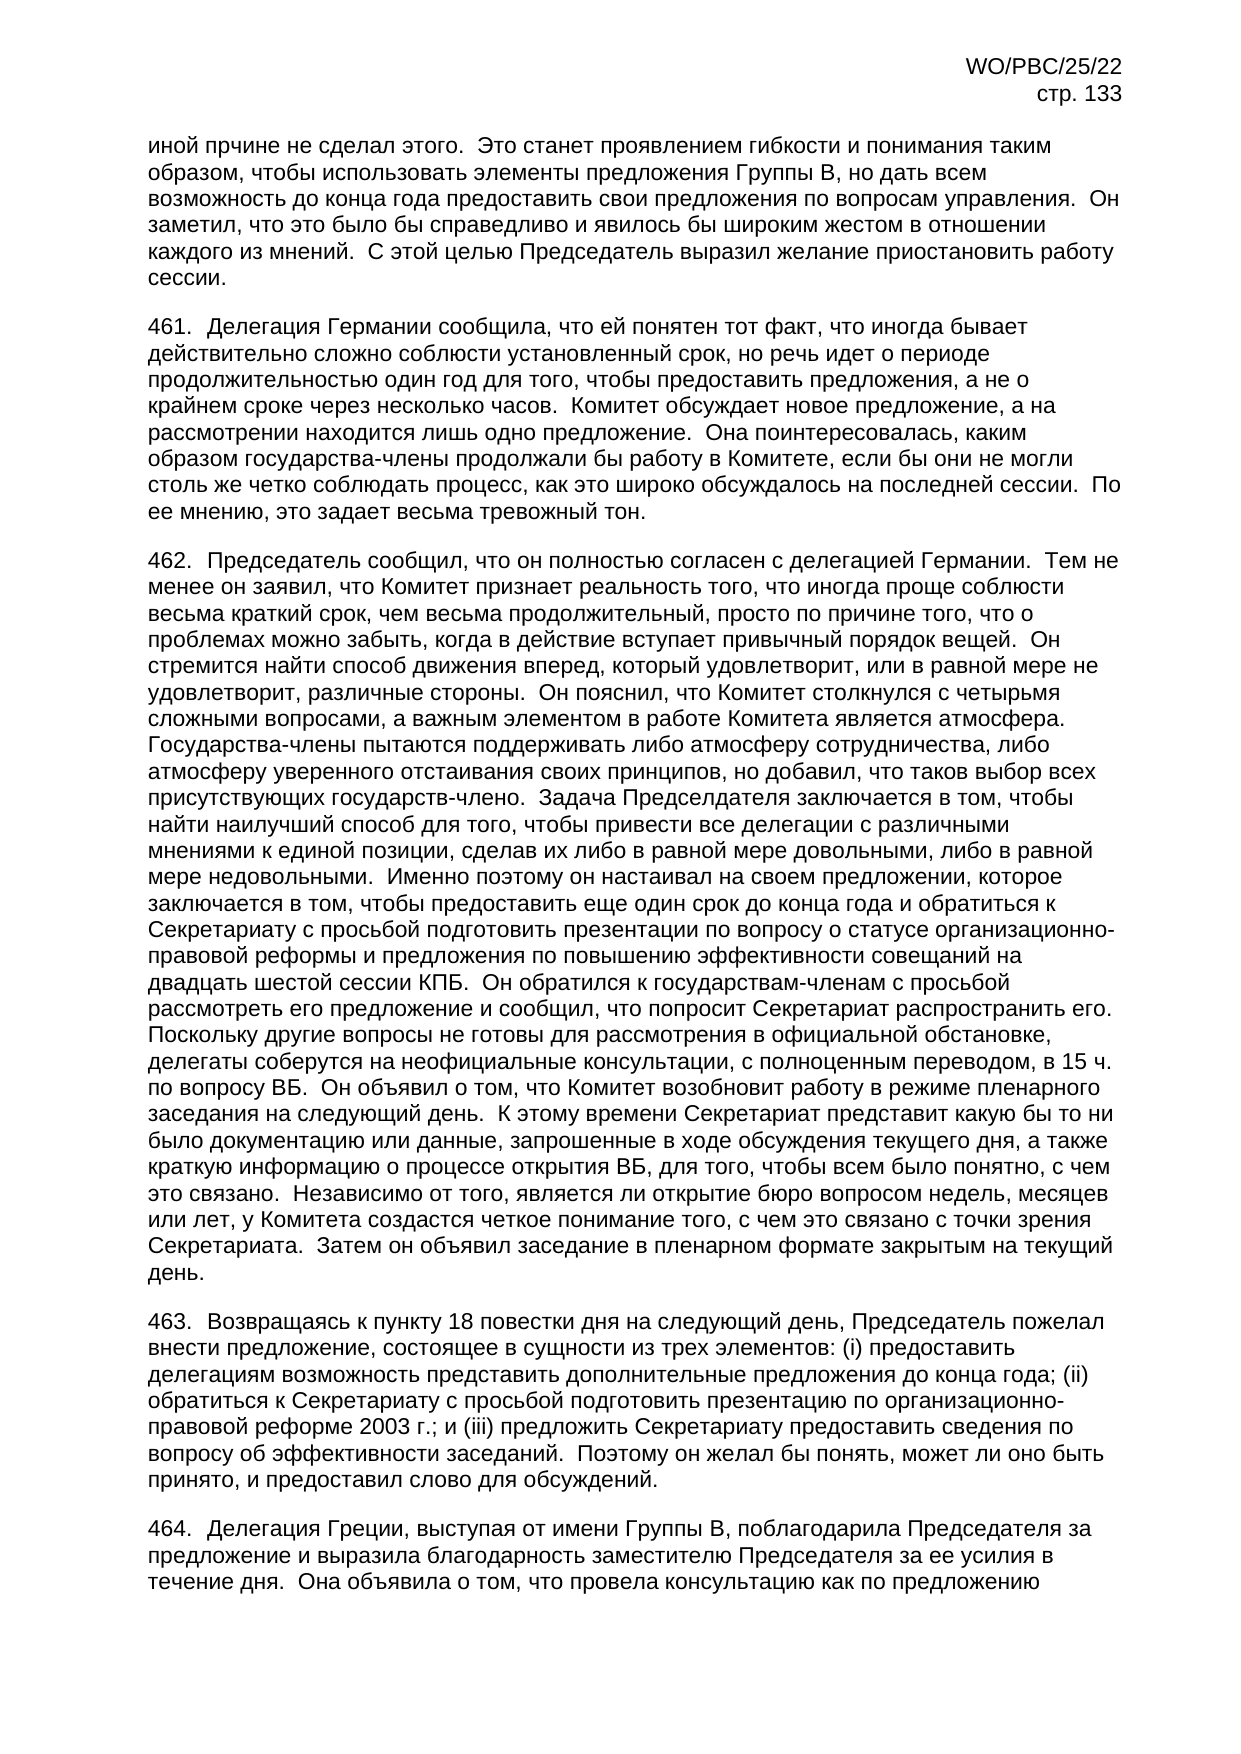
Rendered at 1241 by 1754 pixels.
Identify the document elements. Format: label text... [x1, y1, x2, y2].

list Возвращаясь к пункту 18 повестки дня на следующий день, Председатель пожелал внести предложение, состоящее в сущности из трех элементов: (i) предоставить делегациям возможность представить дополнительные предложения до конца года; (ii) обратиться к Секретариату с просьбой подготовить презентацию по организационно-правовой реформе 2003 г.; и (iii) предложить Секретариату предоставить сведения по вопросу об эффективности заседаний. Поэтому он желал бы понять, может ли оно быть принято, и предоставил слово для обсуждений. [148, 1308, 1122, 1492]
list Делегация Германии сообщила, что ей понятен тот факт, что иногда бывает действительно сложно соблюсти установленный срок, но речь идет о периоде продолжительностью один год для того, чтобы предоставить предложения, а не о крайнем сроке через несколько часов. Комитет обсуждает новое предложение, а на рассмотрении находится лишь одно предложение. Она поинтересовалась, каким образом государства-члены продолжали бы работу в Комитете, если бы они не могли столь же четко соблюдать процесс, как это широко обсуждалось на последней сессии. По ее мнению, это задает весьма тревожный тон. [148, 313, 1122, 524]
list Председатель сообщил, что он полностью согласен с делегацией Германии. Тем не менее он заявил, что Комитет признает реальность того, что иногда проще соблюсти весьма краткий срок, чем весьма продолжительный, просто по причине того, что о проблемах можно забыть, когда в действие вступает привычный порядок вещей. Он стремится найти способ движения вперед, который удовлетворит, или в равной мере не удовлетворит, различные стороны. Он пояснил, что Комитет столкнулся с четырьмя сложными вопросами, а важным элементом в работе Комитета является атмосфера. Государства-члены пытаются поддерживать либо атмосферу сотрудничества, либо атмосферу уверенного отстаивания своих принципов, но добавил, что таков выбор всех присутствующих государств-члено. Задача Предселдателя заключается в том, чтобы найти наилучший способ для того, чтобы привести все делегации с различными мнениями к единой позиции, сделав их либо в равной мере довольными, либо в равной мере недовольными. Именно поэтому он настаивал на своем предложении, которое заключается в том, чтобы предоставить еще один срок до конца года и обратиться к Секретариату с просьбой подготовить презентации по вопросу о статусе организационно-правовой реформы и предложения по повышению эффективности совещаний на двадцать шестой сессии КПБ. Он обратился к государствам-членам с просьбой рассмотреть его предложение и сообщил, что попросит Секретариат распространить его. Поскольку другие вопросы не готовы для рассмотрения в официальной обстановке, делегаты соберутся на неофициальные консультации, с полноценным переводом, в 15 ч. по вопросу ВБ. Он объявил о том, что Комитет возобновит работу в режиме пленарного заседания на следующий день. К этому времени Секретариат представит какую бы то ни было документацию или данные, запрошенные в ходе обсуждения текущего дня, а также краткую информацию о процессе открытия ВБ, для того, чтобы всем было понятно, с чем это связано. Независимо от того, является ли открытие бюро вопросом недель, месяцев или лет, у Комитета создастся четкое понимание того, с чем это связано с точки зрения Секретариата. Затем он объявил заседание в пленарном формате закрытым на текущий день. [148, 547, 1122, 1285]
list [148, 1515, 1122, 1594]
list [148, 132, 1122, 290]
